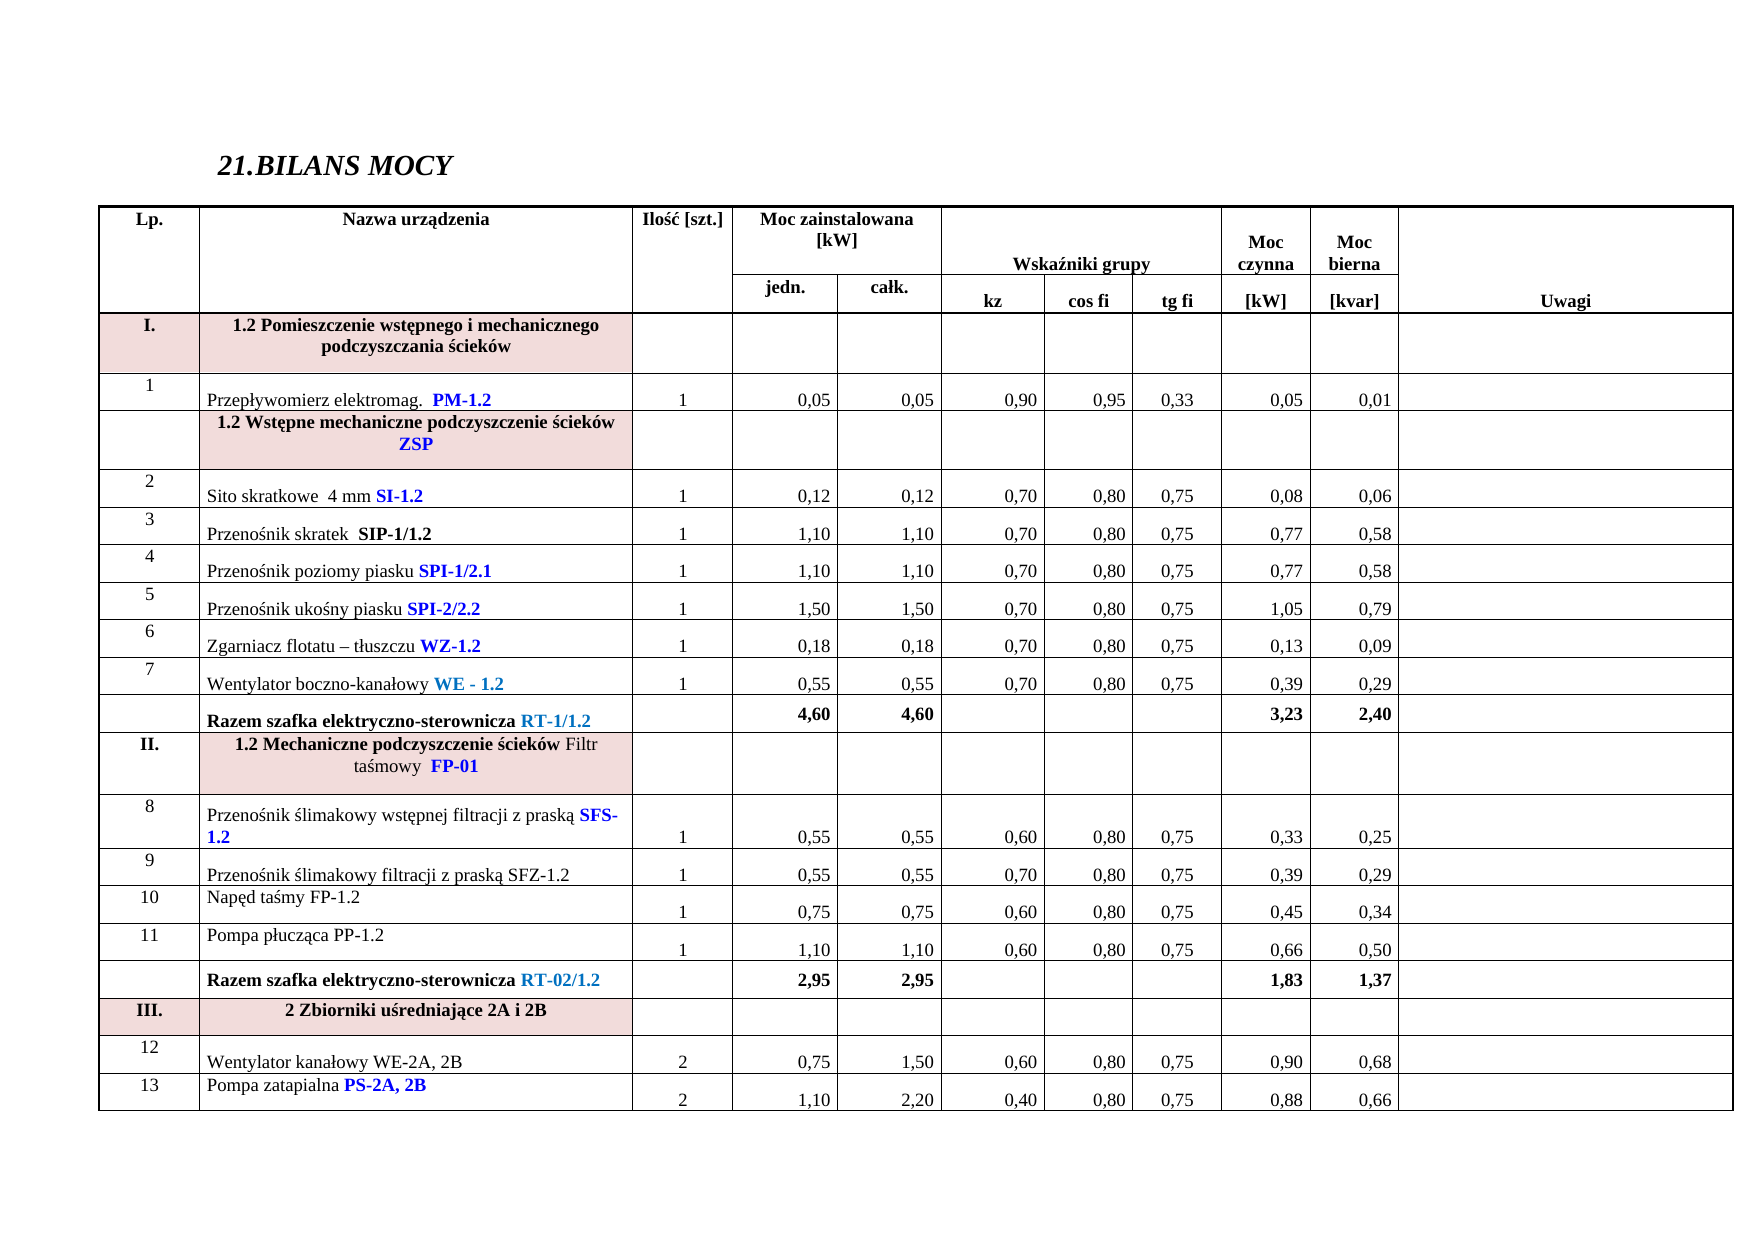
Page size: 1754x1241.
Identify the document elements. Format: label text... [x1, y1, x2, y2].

table_cell 0,75 [1133, 924, 1221, 960]
table_cell 1,50 [838, 583, 941, 619]
table_cell 0,55 [733, 658, 837, 694]
table_cell [942, 695, 1044, 732]
table_cell 0,68 [1311, 1036, 1398, 1072]
table_cell 0,80 [1045, 583, 1132, 619]
table_cell 0,06 [1311, 470, 1398, 507]
table_cell [kW] [1222, 275, 1310, 312]
table_cell 0,75 [733, 886, 837, 922]
table_cell I. [100, 314, 199, 372]
table_cell 1,50 [733, 583, 837, 619]
table_cell 1 [633, 508, 732, 544]
table_cell 1.2 Pomieszczenie wstępnego i mechanicznego podczyszczania ścieków [200, 314, 632, 372]
table_cell [1399, 411, 1732, 469]
table_cell [1399, 886, 1732, 922]
table_cell 0,60 [942, 795, 1044, 847]
table_cell [1399, 1074, 1732, 1110]
table_cell [633, 314, 732, 372]
table_cell 2,40 [1311, 695, 1398, 732]
table_cell 8 [100, 795, 199, 847]
table_cell 1,10 [733, 508, 837, 544]
table_cell 0,25 [1311, 795, 1398, 847]
table_cell [1133, 961, 1221, 997]
table_cell Przenośnik poziomy piasku SPI-1/2.1 [200, 545, 632, 582]
table_cell 0,34 [1311, 886, 1398, 922]
table_cell 4,60 [733, 695, 837, 732]
table_cell 0,80 [1045, 924, 1132, 960]
table_cell [100, 695, 199, 732]
table_cell [1222, 411, 1310, 469]
table_cell 0,75 [733, 1036, 837, 1072]
table_cell [838, 733, 941, 794]
table_cell [1399, 795, 1732, 847]
table_cell [838, 999, 941, 1035]
table_cell [942, 411, 1044, 469]
table_cell [1311, 999, 1398, 1035]
table_cell [733, 999, 837, 1035]
table_cell 0,05 [1222, 374, 1310, 410]
table_cell [1045, 695, 1132, 732]
table_cell 0,29 [1311, 658, 1398, 694]
table_cell 0,75 [1133, 620, 1221, 657]
table_header Moc bierna [1311, 208, 1398, 274]
table_cell Przenośnik ślimakowy filtracji z praską SFZ-1.2 [200, 849, 632, 885]
table_cell 1 [100, 374, 199, 410]
table_cell 0,75 [1133, 886, 1221, 922]
table_cell 0,75 [1133, 849, 1221, 885]
table_cell 0,05 [838, 374, 941, 410]
table_cell 0,18 [733, 620, 837, 657]
table_cell 11 [100, 924, 199, 960]
table_cell [1311, 314, 1398, 372]
table_header Ilość [szt.] [633, 208, 732, 312]
table_cell [838, 411, 941, 469]
table_cell [kvar] [1311, 275, 1398, 312]
table_cell [1399, 470, 1732, 507]
table_cell [1399, 849, 1732, 885]
table_cell 0,70 [942, 849, 1044, 885]
table_cell [1399, 924, 1732, 960]
table_cell 0,75 [1133, 1036, 1221, 1072]
table_cell 1,10 [838, 924, 941, 960]
table_cell 2 [100, 470, 199, 507]
table_cell tg fi [1133, 275, 1221, 312]
table_cell Przenośnik ślimakowy wstępnej filtracji z praską SFS-1.2 [200, 795, 632, 847]
table_cell 0,12 [733, 470, 837, 507]
table_cell 0,66 [1222, 924, 1310, 960]
table_cell [1133, 411, 1221, 469]
table_cell [633, 733, 732, 794]
table_cell 1 [633, 583, 732, 619]
table_cell 1 [633, 620, 732, 657]
table_cell 0,60 [942, 924, 1044, 960]
table_cell Wentylator kanałowy WE-2A, 2B [200, 1036, 632, 1072]
table_header Moc czynna [1222, 208, 1310, 274]
table_cell 13 [100, 1074, 199, 1110]
table_cell [1133, 314, 1221, 372]
table_cell 0,40 [942, 1074, 1044, 1110]
table_cell 0,55 [733, 795, 837, 847]
table_cell [1399, 545, 1732, 582]
table_cell 0,80 [1045, 795, 1132, 847]
table_cell Wentylator boczno-kanałowy WE - 1.2 [200, 658, 632, 694]
table_cell [633, 411, 732, 469]
table_cell 2,95 [733, 961, 837, 997]
table_cell 0,80 [1045, 1074, 1132, 1110]
table_header Wskaźniki grupy [942, 208, 1221, 274]
table_header Moc zainstalowana [kW] [733, 208, 941, 274]
table_cell 9 [100, 849, 199, 885]
table_cell [1222, 733, 1310, 794]
table_cell 1,50 [838, 1036, 941, 1072]
table_cell Przenośnik skratek SIP-1/1.2 [200, 508, 632, 544]
table_cell 0,70 [942, 583, 1044, 619]
table_cell [942, 961, 1044, 997]
table_cell [1399, 374, 1732, 410]
table_cell [1399, 961, 1732, 997]
table_cell [1311, 733, 1398, 794]
table_cell 1,10 [838, 545, 941, 582]
table_cell 0,75 [1133, 545, 1221, 582]
table_cell 0,39 [1222, 658, 1310, 694]
table_cell [1399, 695, 1732, 732]
table_cell 0,75 [1133, 795, 1221, 847]
table_cell 2 [633, 1074, 732, 1110]
table_cell cos fi [1045, 275, 1132, 312]
table_cell [1045, 999, 1132, 1035]
table_cell [1311, 411, 1398, 469]
table_cell 0,79 [1311, 583, 1398, 619]
table_cell Pompa płucząca PP-1.2 [200, 924, 632, 960]
table_cell 0,77 [1222, 545, 1310, 582]
table_cell 1,10 [733, 1074, 837, 1110]
table_cell 1 [633, 658, 732, 694]
table_cell 1,37 [1311, 961, 1398, 997]
table_cell 0,90 [1222, 1036, 1310, 1072]
table_cell Razem szafka elektryczno-sterownicza RT-02/1.2 [200, 961, 632, 997]
table_cell [1133, 695, 1221, 732]
table_cell [1045, 411, 1132, 469]
table_cell 0,80 [1045, 470, 1132, 507]
table_cell 0,50 [1311, 924, 1398, 960]
table_cell 0,58 [1311, 508, 1398, 544]
table_cell 1 [633, 795, 732, 847]
table_cell 0,90 [942, 374, 1044, 410]
table_cell [100, 411, 199, 469]
table_cell Razem szafka elektryczno-sterownicza RT-1/1.2 [200, 695, 632, 732]
table_cell jedn. [733, 275, 837, 312]
table_cell 0,60 [942, 886, 1044, 922]
table_cell 0,80 [1045, 849, 1132, 885]
table_cell [1133, 999, 1221, 1035]
table_cell 2 [633, 1036, 732, 1072]
table_cell 12 [100, 1036, 199, 1072]
table_cell 0,80 [1045, 620, 1132, 657]
table_cell Zgarniacz flotatu – tłuszczu WZ-1.2 [200, 620, 632, 657]
table_cell 1 [633, 374, 732, 410]
table_cell Sito skratkowe 4 mm SI-1.2 [200, 470, 632, 507]
table_cell 0,55 [838, 849, 941, 885]
table_cell Pompa zatapialna PS-2A, 2B [200, 1074, 632, 1110]
table_cell 0,70 [942, 545, 1044, 582]
table_header Nazwa urządzenia [200, 208, 632, 312]
table_cell kz [942, 275, 1044, 312]
table_cell 0,66 [1311, 1074, 1398, 1110]
table_cell [733, 733, 837, 794]
table_cell 0,18 [838, 620, 941, 657]
table_cell 3,23 [1222, 695, 1310, 732]
table_cell 0,80 [1045, 658, 1132, 694]
table_cell [1045, 961, 1132, 997]
subtitle BILANS MOCY [218, 148, 1636, 181]
table_cell [633, 695, 732, 732]
table_cell [1399, 658, 1732, 694]
table_cell 0,80 [1045, 1036, 1132, 1072]
table_cell 0,88 [1222, 1074, 1310, 1110]
table_cell 2 Zbiorniki uśredniające 2A i 2B [200, 999, 632, 1035]
table_cell 0,70 [942, 508, 1044, 544]
table_cell 3 [100, 508, 199, 544]
table_cell 10 [100, 886, 199, 922]
table_cell 0,55 [838, 795, 941, 847]
table_cell [1222, 999, 1310, 1035]
table_cell 1,10 [733, 924, 837, 960]
table_cell 0,01 [1311, 374, 1398, 410]
table_cell 2,20 [838, 1074, 941, 1110]
table_cell 0,75 [1133, 583, 1221, 619]
table_cell [942, 314, 1044, 372]
table_cell 0,55 [733, 849, 837, 885]
table_cell [1399, 583, 1732, 619]
table_cell 0,12 [838, 470, 941, 507]
table_cell 0,08 [1222, 470, 1310, 507]
table_cell [942, 733, 1044, 794]
table_cell 0,33 [1133, 374, 1221, 410]
table_cell 1 [633, 545, 732, 582]
table_cell 0,70 [942, 620, 1044, 657]
table_cell 6 [100, 620, 199, 657]
table_cell 0,13 [1222, 620, 1310, 657]
table_cell 0,39 [1222, 849, 1310, 885]
table_cell 1 [633, 470, 732, 507]
table_cell 0,05 [733, 374, 837, 410]
table_cell 0,77 [1222, 508, 1310, 544]
table_cell 0,75 [1133, 508, 1221, 544]
table_cell 0,75 [1133, 470, 1221, 507]
table_cell [1399, 508, 1732, 544]
table_cell [1399, 314, 1732, 372]
table_cell [733, 411, 837, 469]
table_cell 1 [633, 924, 732, 960]
table_cell 4 [100, 545, 199, 582]
table_cell II. [100, 733, 199, 794]
table_cell 2,95 [838, 961, 941, 997]
table_cell Napęd taśmy FP-1.2 [200, 886, 632, 922]
table_cell [1045, 314, 1132, 372]
table_cell 1.2 Mechaniczne podczyszczenie ścieków Filtr taśmowy FP-01 [200, 733, 632, 794]
table_cell Przepływomierz elektromag. PM-1.2 [200, 374, 632, 410]
table_cell [1222, 314, 1310, 372]
table_cell [942, 999, 1044, 1035]
table_cell 0,75 [1133, 658, 1221, 694]
table_cell 0,95 [1045, 374, 1132, 410]
table_cell 1,83 [1222, 961, 1310, 997]
table_cell III. [100, 999, 199, 1035]
table_cell 4,60 [838, 695, 941, 732]
table_cell [838, 314, 941, 372]
table_cell 0,75 [1133, 1074, 1221, 1110]
table_cell 0,80 [1045, 545, 1132, 582]
table_cell 0,58 [1311, 545, 1398, 582]
table_cell 0,33 [1222, 795, 1310, 847]
table_cell 0,80 [1045, 886, 1132, 922]
table_cell [733, 314, 837, 372]
table_cell [1045, 733, 1132, 794]
table_cell 1,05 [1222, 583, 1310, 619]
table_cell 0,09 [1311, 620, 1398, 657]
table_cell [1399, 733, 1732, 794]
table_cell 7 [100, 658, 199, 694]
table_cell 0,70 [942, 658, 1044, 694]
table_cell 1 [633, 849, 732, 885]
table_cell [1133, 733, 1221, 794]
table_cell 1.2 Wstępne mechaniczne podczyszczenie ścieków ZSP [200, 411, 632, 469]
table_header Uwagi [1399, 208, 1732, 312]
table_cell 0,55 [838, 658, 941, 694]
table_cell Przenośnik ukośny piasku SPI-2/2.2 [200, 583, 632, 619]
table_cell 0,45 [1222, 886, 1310, 922]
table_cell [100, 961, 199, 997]
table_cell [633, 961, 732, 997]
table_cell całk. [838, 275, 941, 312]
table_cell 0,80 [1045, 508, 1132, 544]
table_cell [1399, 1036, 1732, 1072]
table_cell [1399, 999, 1732, 1035]
table_cell 0,70 [942, 470, 1044, 507]
table_header Lp. [100, 208, 199, 312]
table_cell 1 [633, 886, 732, 922]
table_cell 0,75 [838, 886, 941, 922]
table_cell 5 [100, 583, 199, 619]
table_cell [1399, 620, 1732, 657]
table_cell [633, 999, 732, 1035]
table_cell 1,10 [838, 508, 941, 544]
table_cell 1,10 [733, 545, 837, 582]
table_cell 0,29 [1311, 849, 1398, 885]
table_cell 0,60 [942, 1036, 1044, 1072]
